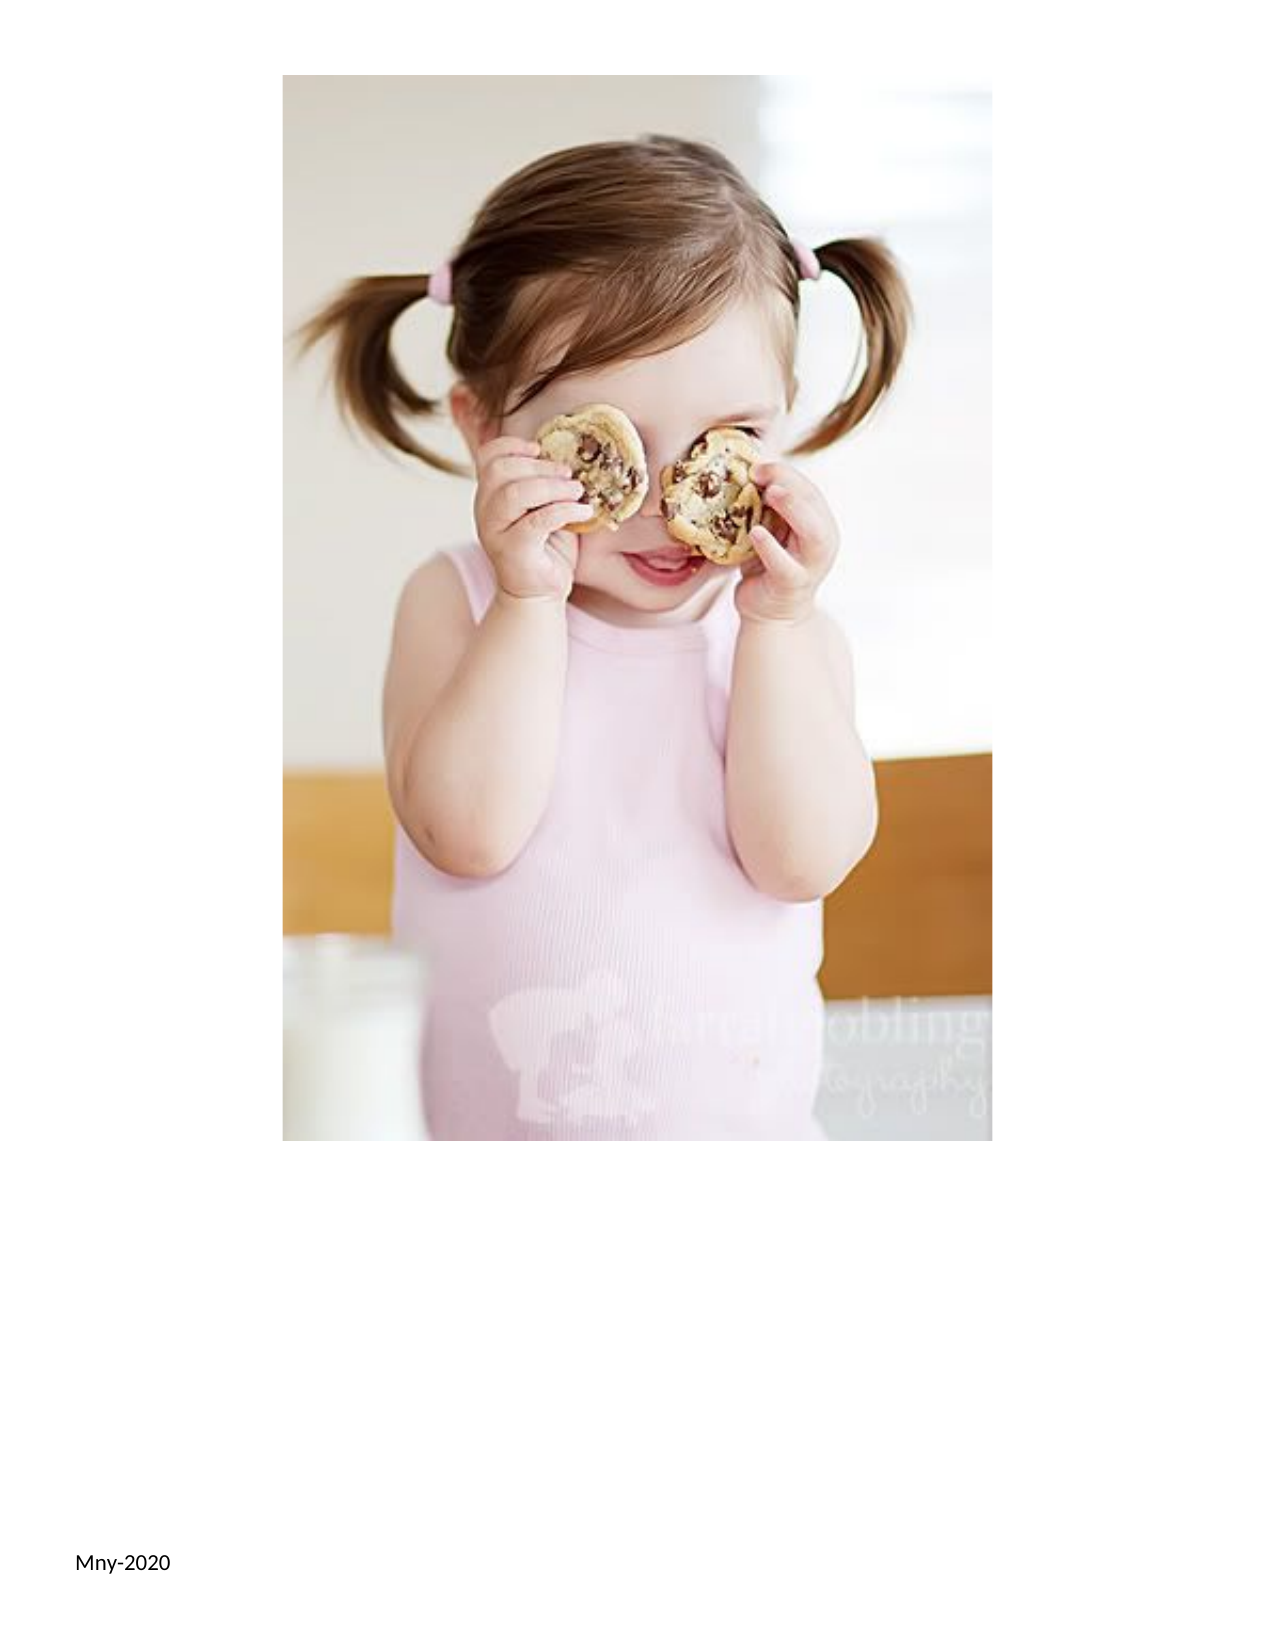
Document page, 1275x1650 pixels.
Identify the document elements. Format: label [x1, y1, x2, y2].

picture [282, 75, 993, 1141]
